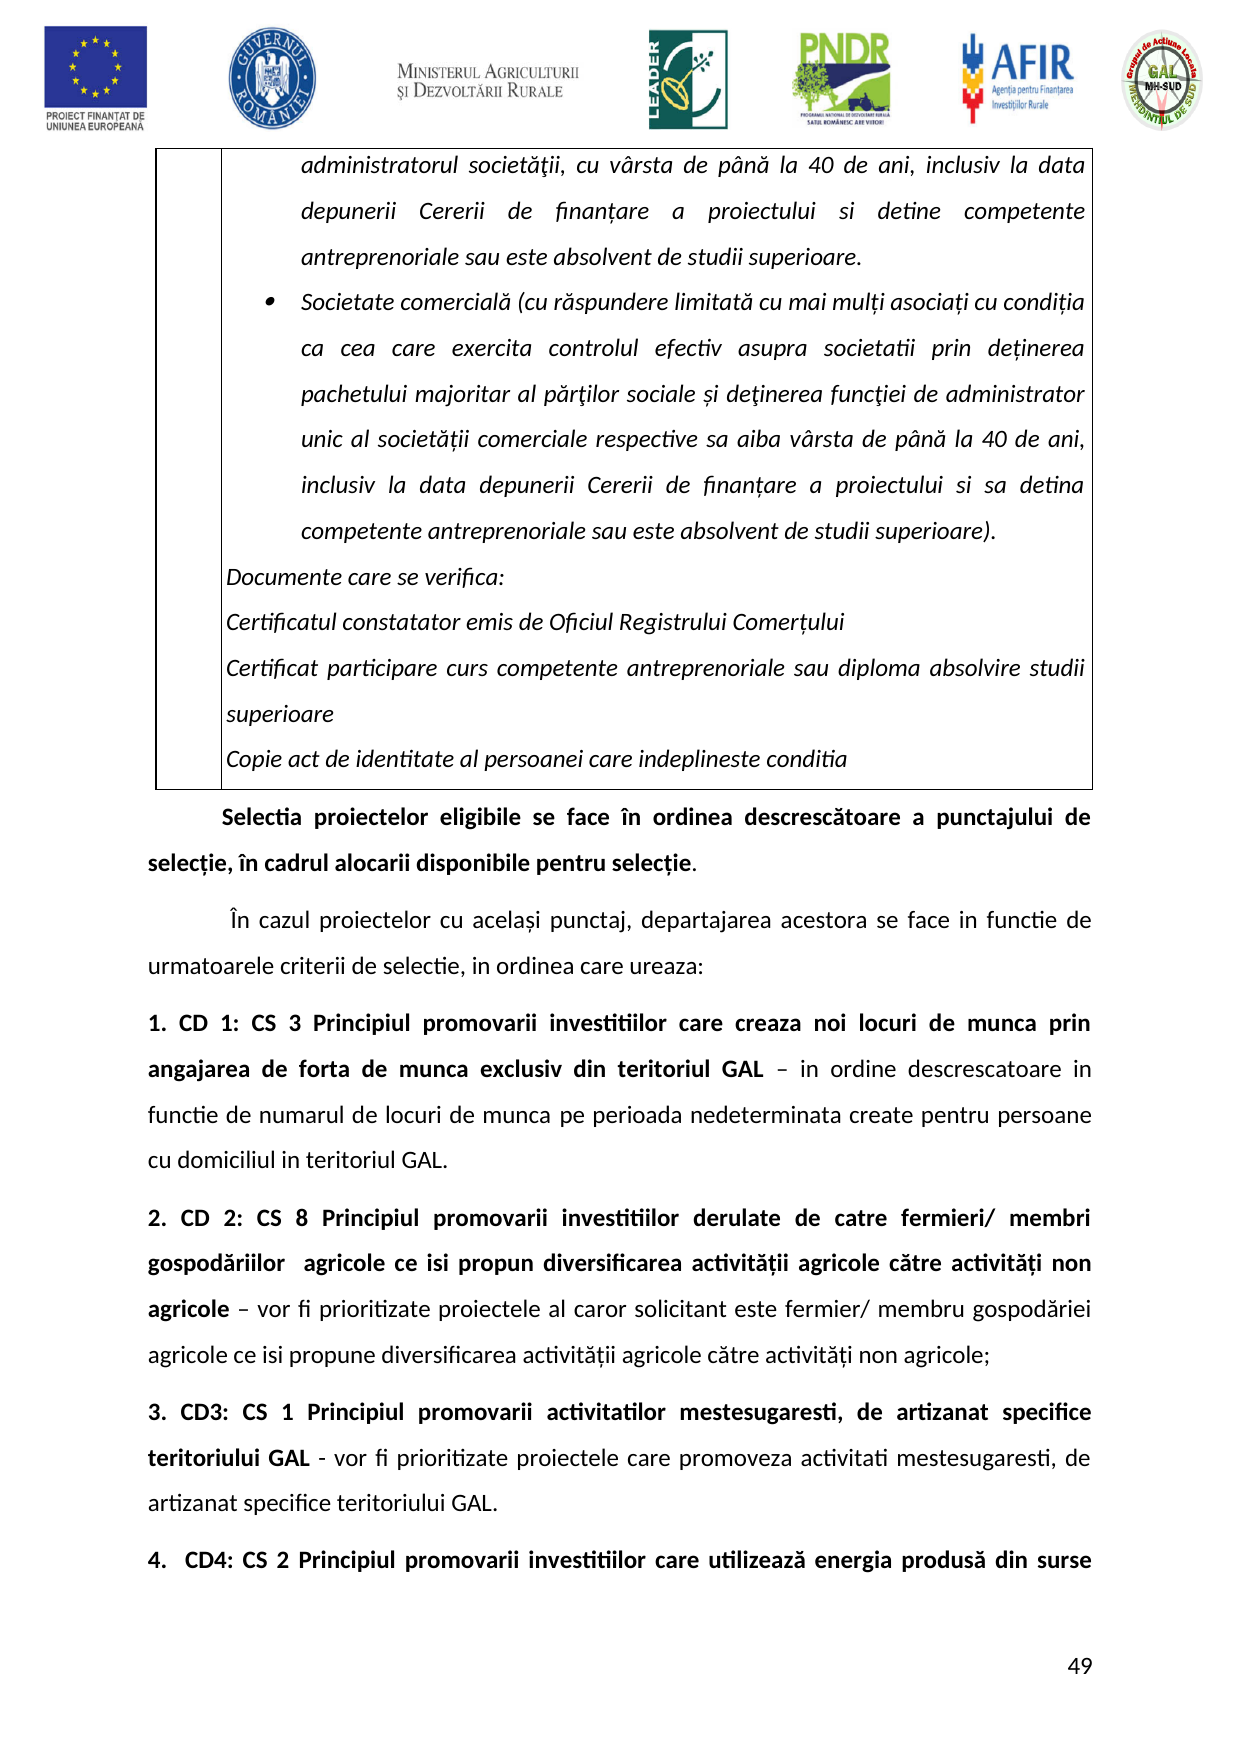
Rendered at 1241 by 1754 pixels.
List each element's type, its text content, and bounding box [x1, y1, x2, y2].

table_cell [157, 149, 221, 788]
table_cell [222, 149, 1092, 788]
text 1. CD 1: CS 3 Principiul promovarii investitiilor care creaza noi locuri de munca prin angajarea de forta de munca exclusiv din teritoriul GAL – in ordine descrescatoare in functie de numarul de locuri de munca pe perioada nedeterminata create pentru persoane cu domiciliul in teritoriul GAL. [148, 1007, 1093, 1175]
text 3. CD3: CS 1 Principiul promovarii activitatilor mestesugaresti, de artizanat specifice teritoriului GAL - vor fi prioritizate proiectele care promoveza activitati mestesugaresti, de artizanat specifice teritoriului GAL. [148, 1396, 1093, 1518]
text 2. CD 2: CS 8 Principiul promovarii investitiilor derulate de catre fermieri/ membri gospodăriilor agricole ce isi propun diversificarea activității agricole către activități non agricole – vor fi prioritizate proiectele al caror solicitant este fermier/ membru gospodăriei agricole ce isi propune diversificarea activității agricole către activități non agricole; [148, 1202, 1093, 1369]
text În cazul proiectelor cu acelaşi punctaj, departajarea acestora se face in functie de urmatoarele criterii de selectie, in ordinea care ureaza: [148, 904, 1093, 981]
picture [15, 18, 1224, 131]
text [148, 1545, 1093, 1575]
text Selectia proiectelor eligibile se face în ordinea descrescătoare a punctajului de selecţie, în cadrul alocarii disponibile pentru selecţie. [148, 801, 1093, 878]
